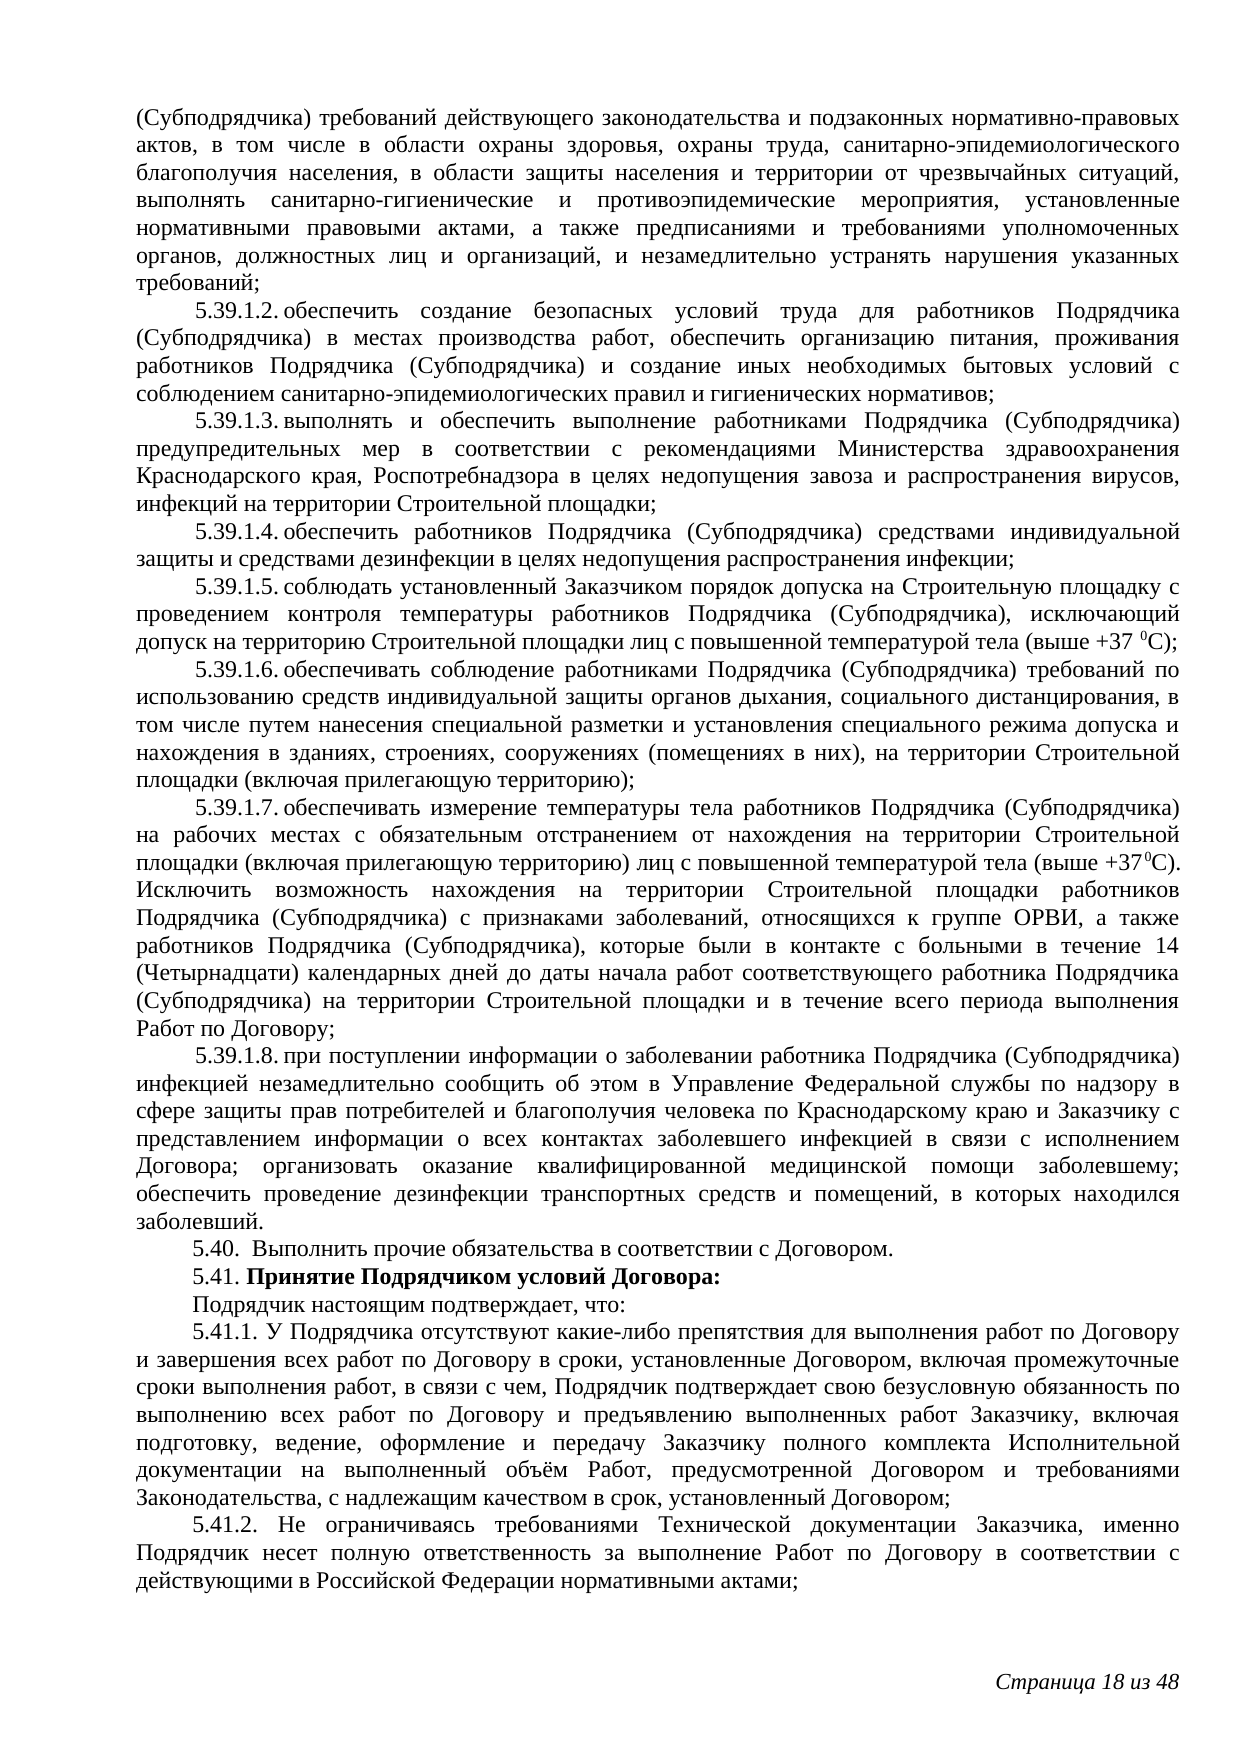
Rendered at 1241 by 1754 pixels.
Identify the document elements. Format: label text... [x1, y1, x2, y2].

text 5.41.2. Не ограничиваясь требованиями Технической документации Заказчика, именно Подрядчик несет полную ответственность за выполнение Работ по Договору в соответствии с действующими в Российской Федерации нормативными актами; [136, 1510, 1181, 1593]
text Подрядчик настоящим подтверждает, что: [136, 1289, 1181, 1317]
text 5.40. Выполнить прочие обязательства в соответствии с Договором. [136, 1234, 1181, 1262]
list соблюдать установленный Заказчиком порядок допуска на Строительную площадку с проведением контроля температуры работников Подрядчика (Субподрядчика), исключающий допуск на территорию Строительной площадки лиц с повышенной температурой тела (выше +37 0С); [136, 572, 1181, 655]
text 5.41. Принятие Подрядчиком условий Договора: [136, 1262, 1181, 1289]
list обеспечивать соблюдение работниками Подрядчика (Субподрядчика) требований по использованию средств индивидуальной защиты органов дыхания, социального дистанцирования, в том числе путем нанесения специальной разметки и установления специального режима допуска и нахождения в зданиях, строениях, сооружениях (помещениях в них), на территории Строительной площадки (включая прилегающую территорию); [136, 655, 1181, 793]
text 5.41.1. У Подрядчика отсутствуют какие-либо препятствия для выполнения работ по Договору и завершения всех работ по Договору в сроки, установленные Договором, включая промежуточные сроки выполнения работ, в связи с чем, Подрядчик подтверждает свою безусловную обязанность по выполнению всех работ по Договору и предъявлению выполненных работ Заказчику, включая подготовку, ведение, оформление и передачу Заказчику полного комплекта Исполнительной документации на выполненный объём Работ, предусмотренной Договором и требованиями Законодательства, с надлежащим качеством в срок, установленный Договором; [136, 1317, 1181, 1510]
list обеспечить работников Подрядчика (Субподрядчика) средствами индивидуальной защиты и средствами дезинфекции в целях недопущения распространения инфекции; [136, 517, 1181, 572]
list обеспечить создание безопасных условий труда для работников Подрядчика (Субподрядчика) в местах производства работ, обеспечить организацию питания, проживания работников Подрядчика (Субподрядчика) и создание иных необходимых бытовых условий с соблюдением санитарно-эпидемиологических правил и гигиенических нормативов; [136, 296, 1181, 406]
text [136, 103, 1181, 296]
list выполнять и обеспечить выполнение работниками Подрядчика (Субподрядчика) предупредительных мер в соответствии с рекомендациями Министерства здравоохранения Краснодарского края, Роспотребнадзора в целях недопущения завоза и распространения вирусов, инфекций на территории Строительной площадки; [136, 406, 1181, 517]
list обеспечивать измерение температуры тела работников Подрядчика (Субподрядчика) на рабочих местах с обязательным отстранением от нахождения на территории Строительной площадки (включая прилегающую территорию) лиц с повышенной температурой тела (выше +370С). Исключить возможность нахождения на территории Строительной площадки работников Подрядчика (Субподрядчика) с признаками заболеваний, относящихся к группе ОРВИ, а также работников Подрядчика (Субподрядчика), которые были в контакте с больными в течение 14 (Четырнадцати) календарных дней до даты начала работ соответствующего работника Подрядчика (Субподрядчика) на территории Строительной площадки и в течение всего периода выполнения Работ по Договору; [136, 793, 1181, 1041]
list при поступлении информации о заболевании работника Подрядчика (Субподрядчика) инфекцией незамедлительно сообщить об этом в Управление Федеральной службы по надзору в сфере защиты прав потребителей и благополучия человека по Краснодарскому краю и Заказчику с представлением информации о всех контактах заболевшего инфекцией в связи с исполнением Договора; организовать оказание квалифицированной медицинской помощи заболевшему; обеспечить проведение дезинфекции транспортных средств и помещений, в которых находился заболевший. [136, 1041, 1181, 1234]
